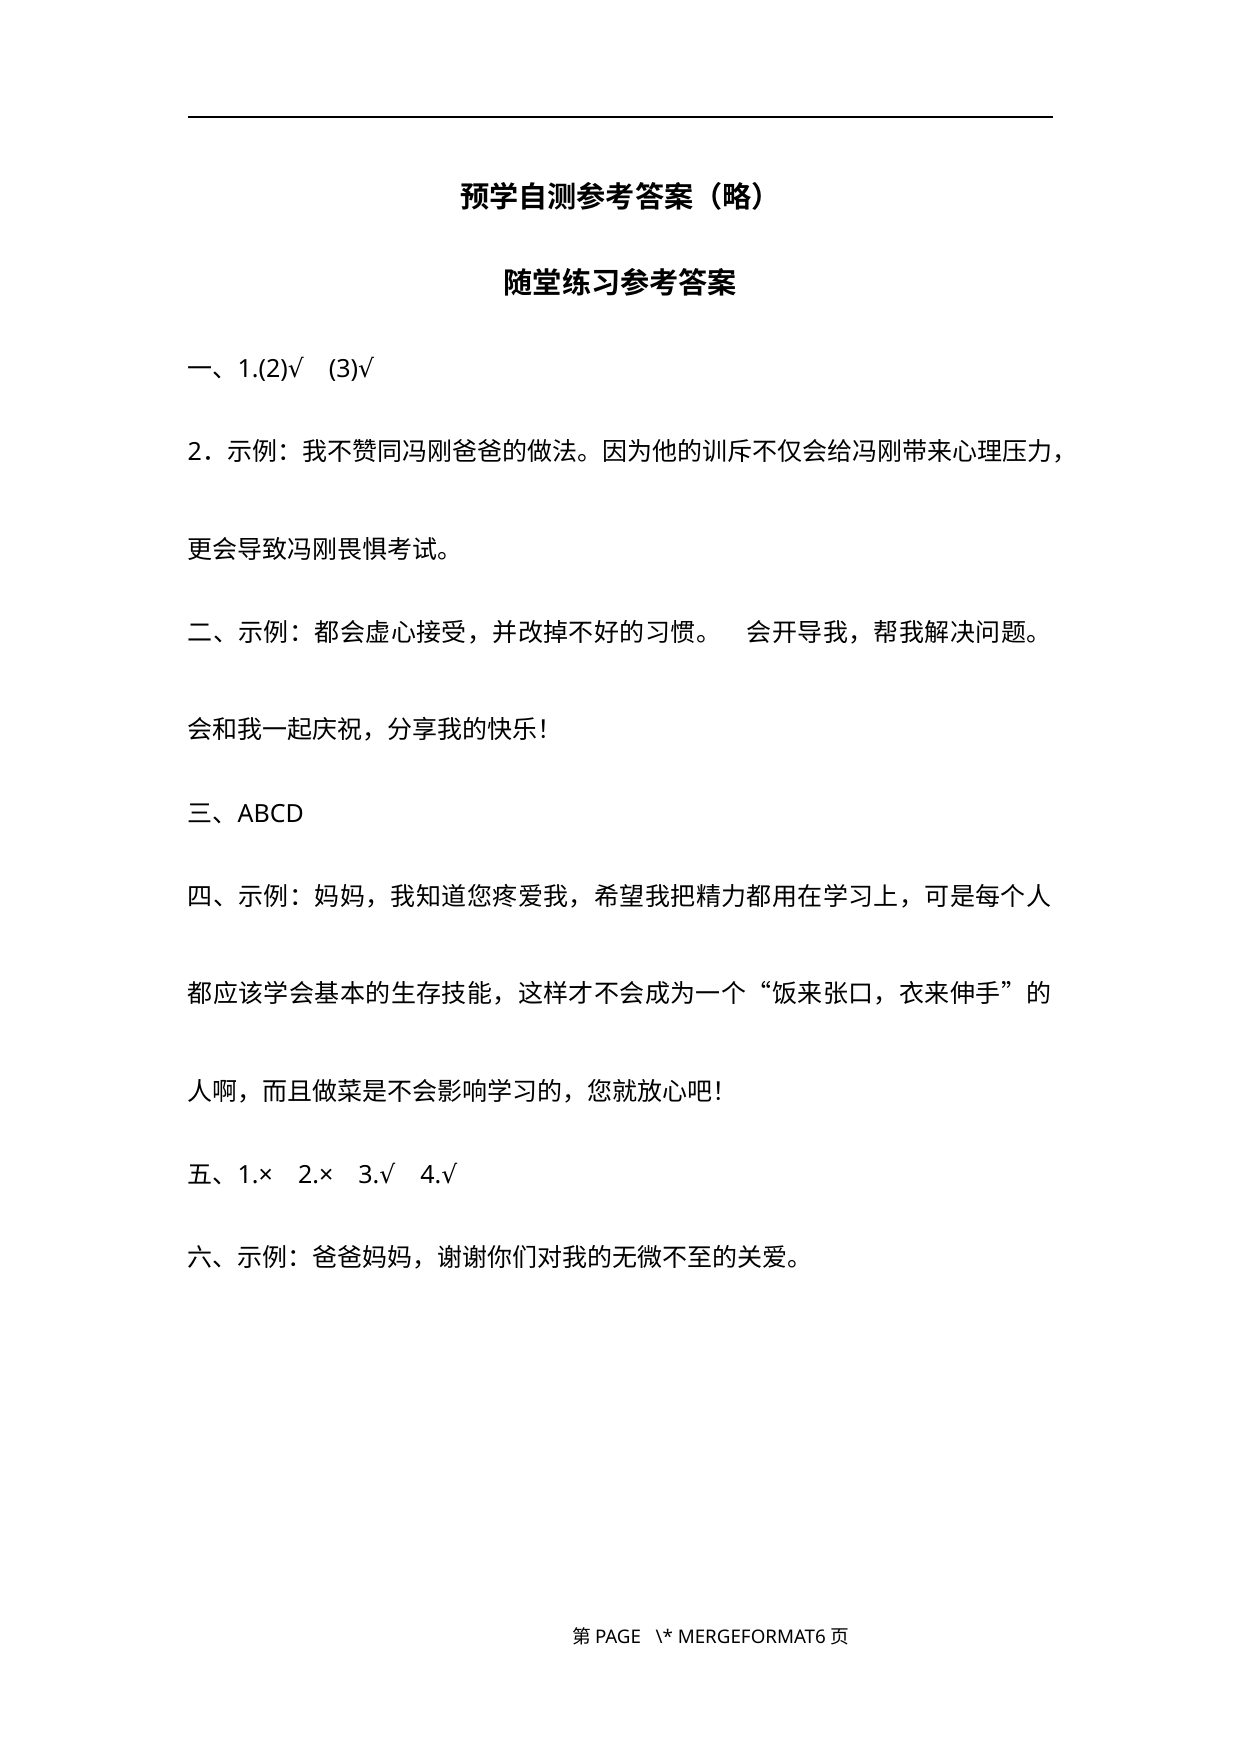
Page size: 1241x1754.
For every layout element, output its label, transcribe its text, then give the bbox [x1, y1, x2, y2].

text 五、1.× 2.× 3.√ 4.√ [187, 1140, 1053, 1205]
text 三、ABCD [187, 779, 1053, 844]
text 二、示例：都会虚心接受，并改掉不好的习惯。 会开导我，帮我解决问题。 会和我一起庆祝，分享我的快乐！ [187, 598, 1053, 761]
text 预学自测参考答案（略） [187, 162, 1053, 227]
text 随堂练习参考答案 [187, 248, 1053, 313]
text 四、示例：妈妈，我知道您疼爱我，希望我把精力都用在学习上，可是每个人都应该学会基本的生存技能，这样才不会成为一个“饭来张口，衣来伸手”的人啊，而且做菜是不会影响学习的，您就放心吧！ [187, 862, 1053, 1122]
text 六、示例：爸爸妈妈，谢谢你们对我的无微不至的关爱。 [187, 1223, 1053, 1288]
text 2．示例：我不赞同冯刚爸爸的做法。因为他的训斥不仅会给冯刚带来心理压力，更会导致冯刚畏惧考试。 [187, 417, 1053, 580]
text 一、1.(2)√ (3)√ [187, 334, 1053, 399]
